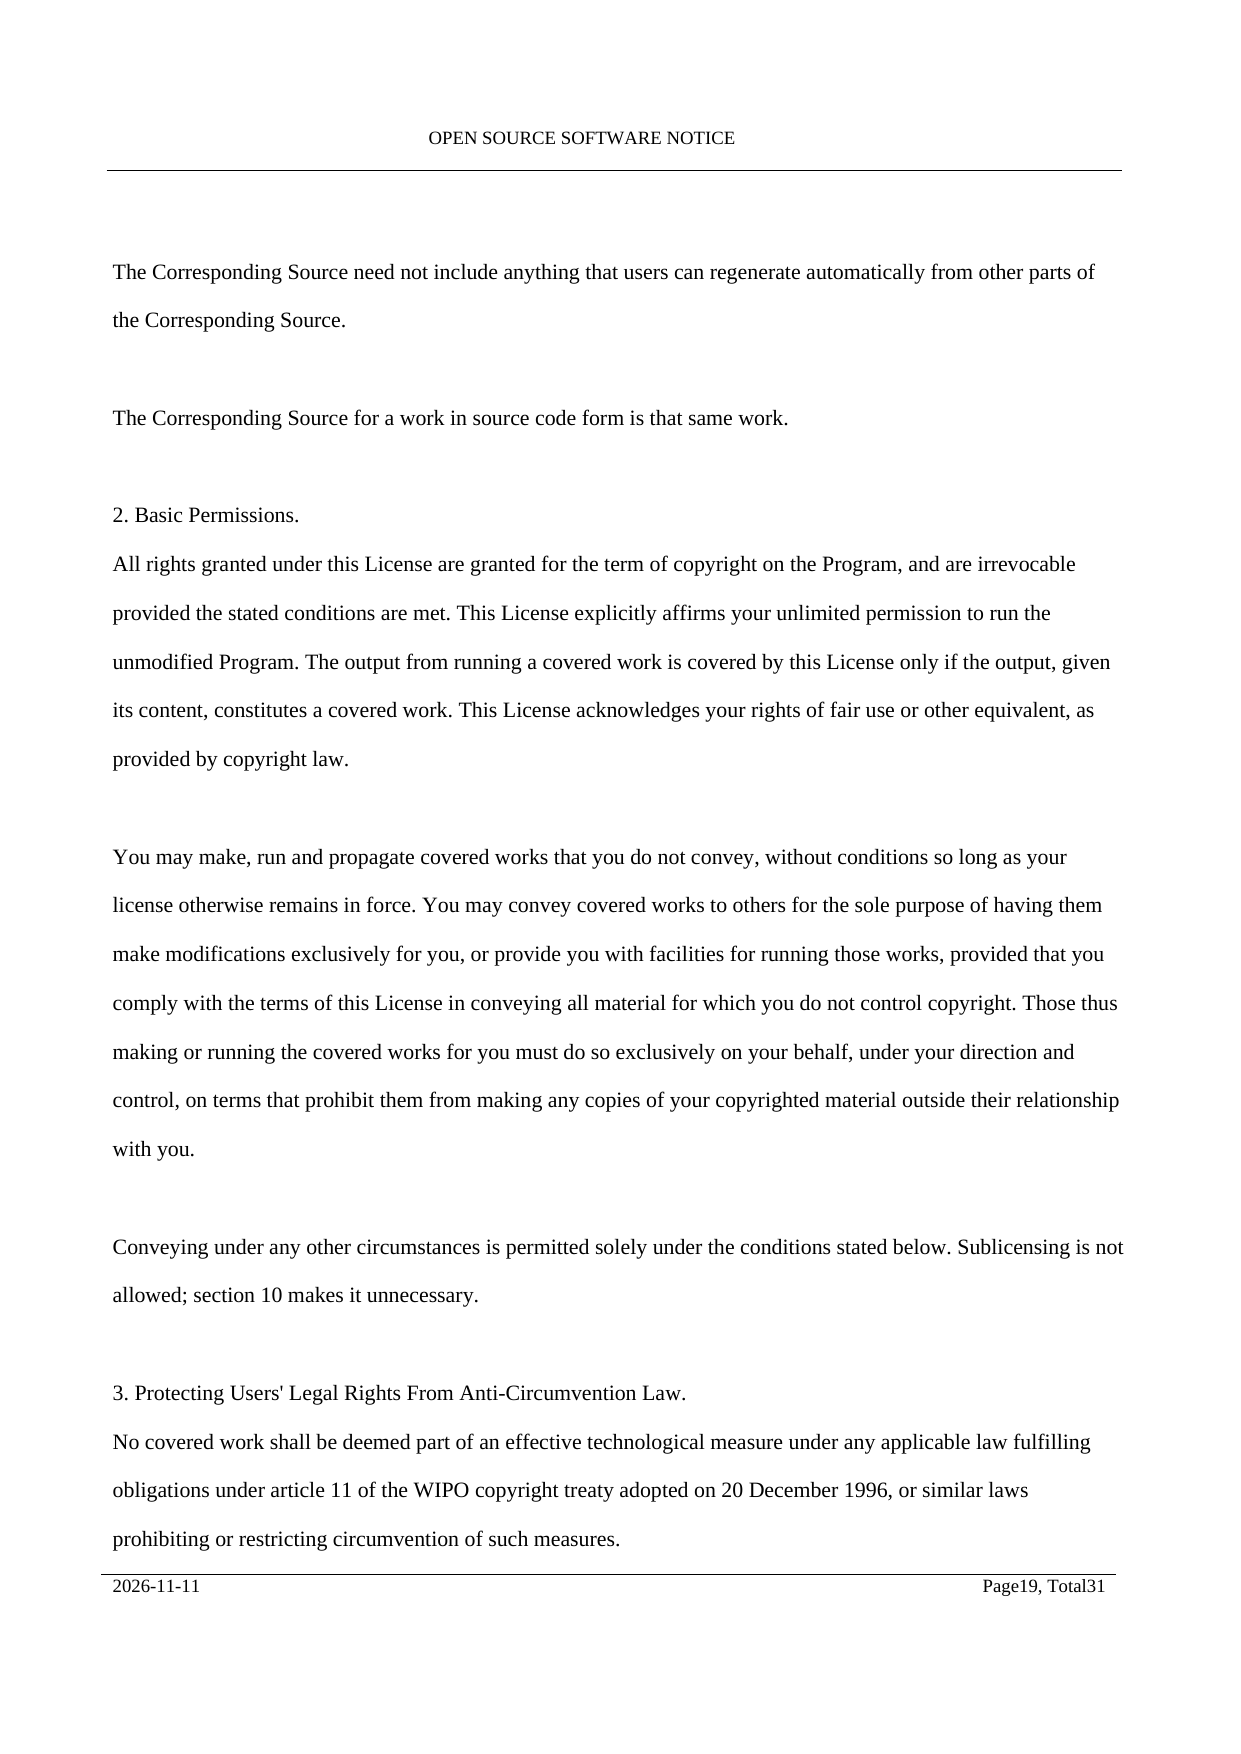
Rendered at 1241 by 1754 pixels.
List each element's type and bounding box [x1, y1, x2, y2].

text [112, 206, 1128, 1555]
